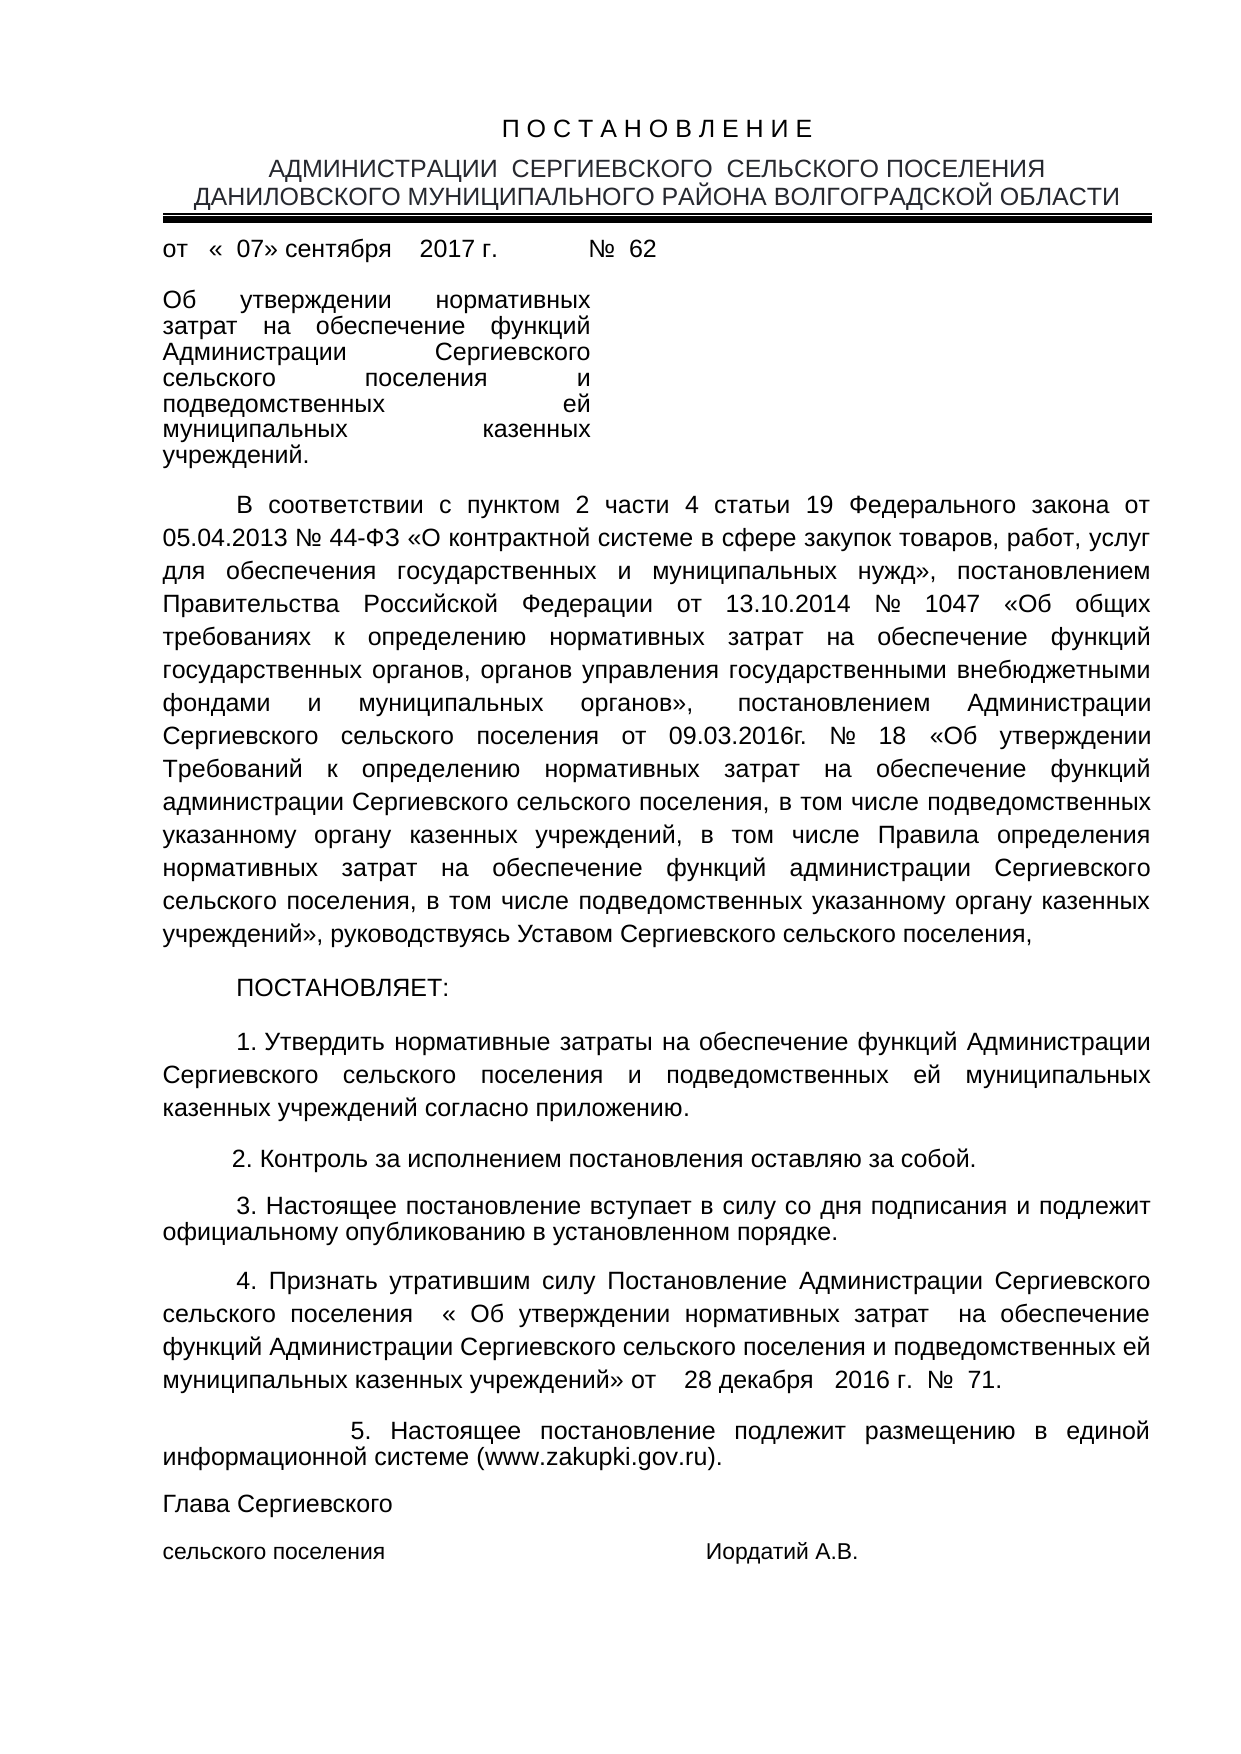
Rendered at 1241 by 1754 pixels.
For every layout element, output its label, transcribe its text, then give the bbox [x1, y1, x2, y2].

text 3. Настоящее постановление вступает в силу со дня подписания и подлежит официальному опубликованию в установленном порядке. [162, 1193, 1152, 1245]
text В соответствии с пунктом 2 части 4 статьи 19 Федерального закона от 05.04.2013 № 44-ФЗ «О контрактной системе в сфере закупок товаров, работ, услуг для обеспечения государственных и муниципальных нужд», постановлением Правительства Российской Федерации от 13.10.2014 № 1047 «Об общих требованиях к определению нормативных затрат на обеспечение функций государственных органов, органов управления государственными внебюджетными фондами и муниципальных органов», постановлением Администрации Сергиевского сельского поселения от 09.03.2016г. № 18 «Об утверждении Требований к определению нормативных затрат на обеспечение функций администрации Сергиевского сельского поселения, в том числе подведомственных указанному органу казенных учреждений, в том числе Правила определения нормативных затрат на обеспечение функций администрации Сергиевского сельского поселения, в том числе подведомственных указанному органу казенных учреждений», руководствуясь Уставом Сергиевского сельского поселения, [162, 490, 1152, 948]
text 2. Контроль за исполнением постановления оставляю за собой. [162, 1147, 1152, 1173]
text 5. Настоящее постановление подлежит размещению в единой информационной системе (www.zakupki.gov.ru). [162, 1419, 1152, 1471]
text 4. Признать утратившим силу Постановление Администрации Сергиевского сельского поселения « Об утверждении нормативных затрат на обеспечение функций Администрации Сергиевского сельского поселения и подведомственных ей муниципальных казенных учреждений» от 28 декабря 2016 г. № 71. [162, 1266, 1152, 1394]
text Об утверждении нормативных затрат на обеспечение функций Администрации Сергиевского сельского поселения и подведомственных ей муниципальных казенных учреждений. [162, 288, 591, 469]
subtitle П О С Т А Н О В Л Е Н И Е [162, 114, 1152, 142]
text 1. Утвердить нормативные затраты на обеспечение функций Администрации Сергиевского сельского поселения и подведомственных ей муниципальных казенных учреждений согласно приложению. [162, 1027, 1152, 1122]
text Глава Сергиевского [162, 1492, 1152, 1517]
text ПОСТАНОВЛЯЕТ: [162, 973, 1152, 1002]
subtitle АДМИНИСТРАЦИИ СЕРГИЕВСКОГО СЕЛЬСКОГО ПОСЕЛЕНИЯ ДАНИЛОВСКОГО МУНИЦИПАЛЬНОГО РАЙОНА ВОЛГОГРАДСКОЙ ОБЛАСТИ [162, 154, 1152, 223]
text от « 07» сентября 2017 г. № 62 [162, 234, 1152, 263]
